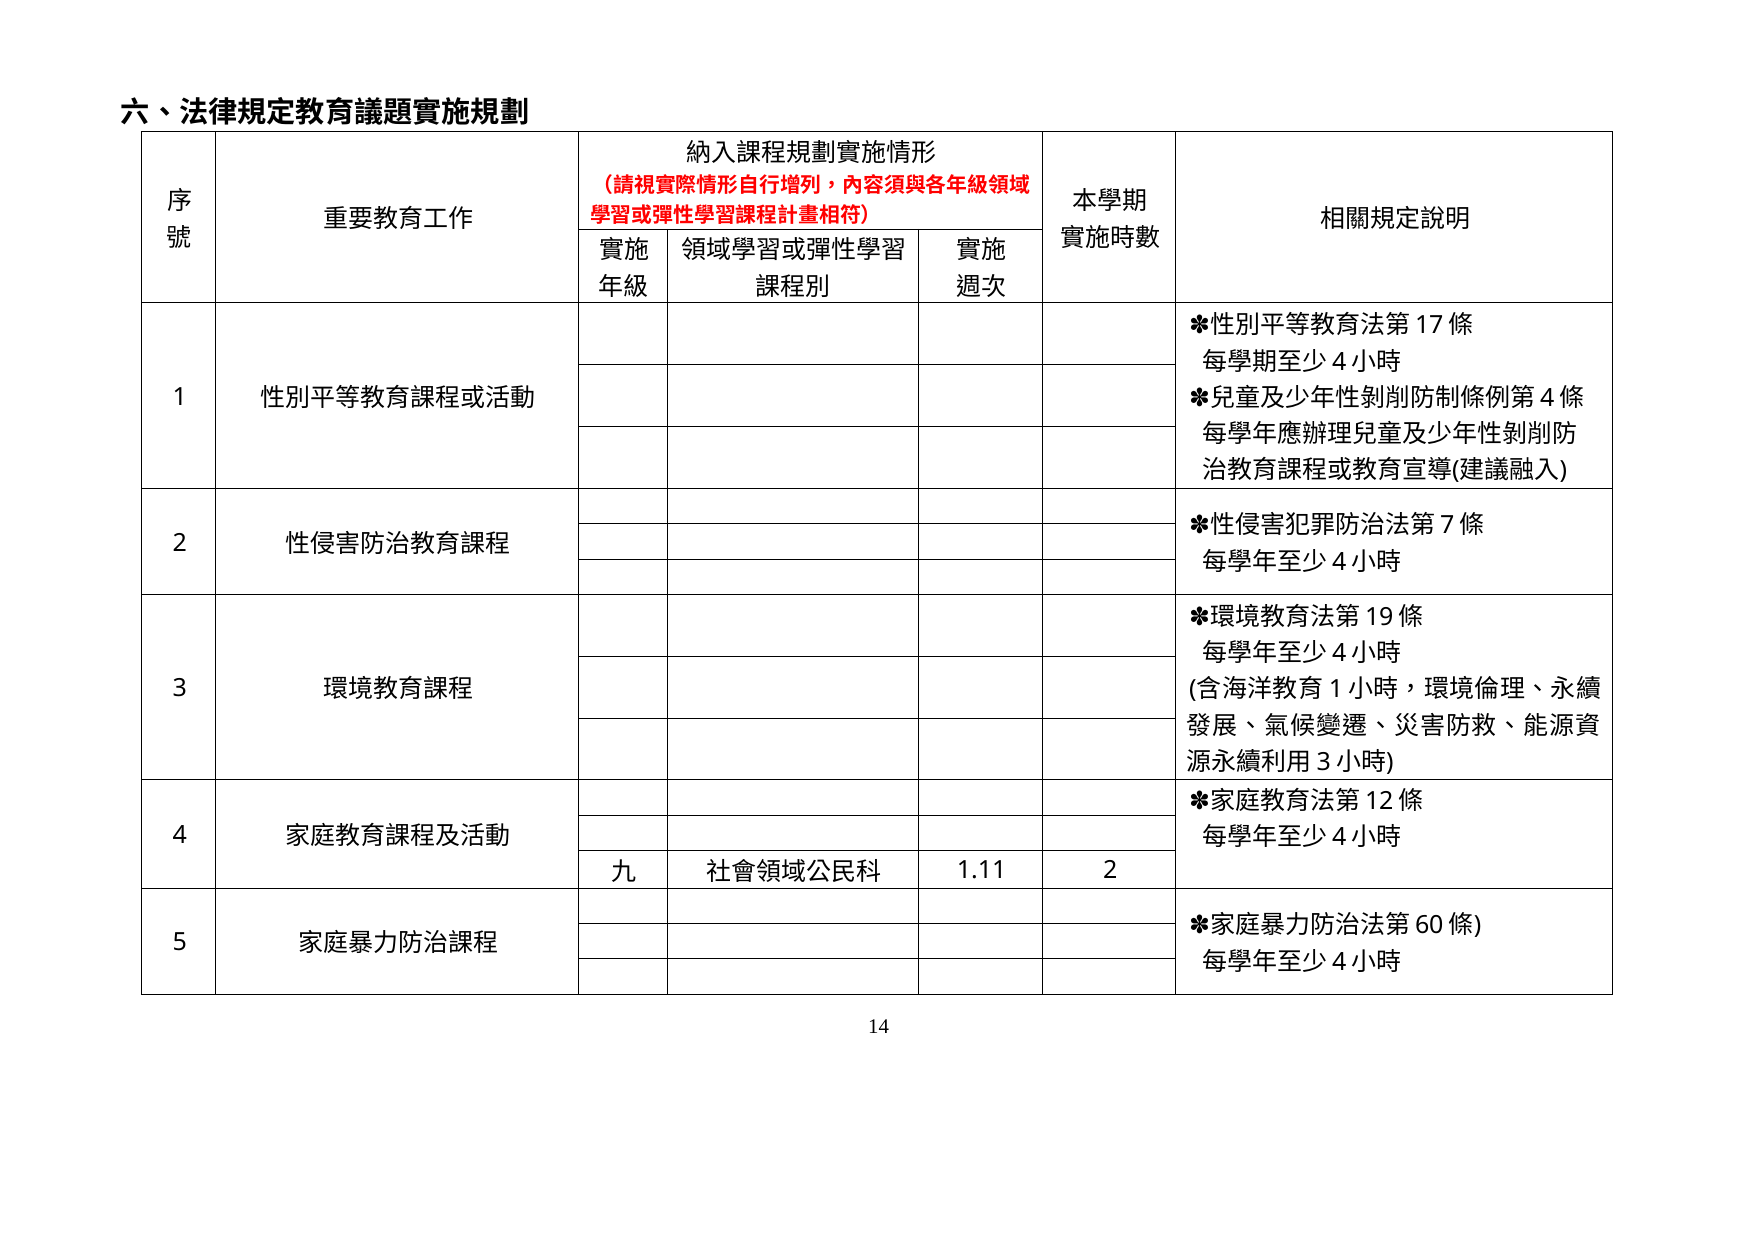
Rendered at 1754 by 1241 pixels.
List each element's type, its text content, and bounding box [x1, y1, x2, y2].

table_cell [579, 816, 667, 850]
table_cell [579, 780, 667, 815]
table_cell [919, 489, 1042, 523]
table_cell [668, 595, 918, 656]
text 六、法律規定教育議題實施規劃 [118, 89, 1636, 131]
table_cell ✽家庭暴力防治法第60條) 每學年至少4小時 [1176, 889, 1612, 994]
table_cell [919, 780, 1042, 815]
table_cell [668, 816, 918, 850]
table_cell [579, 303, 667, 364]
table_cell 5 [142, 889, 215, 994]
table_cell 1 [142, 303, 215, 488]
table_cell [579, 719, 667, 779]
table_cell ✽家庭教育法第12條 每學年至少4小時 [1176, 780, 1612, 887]
table_cell ✽性別平等教育法第17條 每學期至少4小時 ✽兒童及少年性剝削防制條例第4條 每學年應辦理兒童及少年性剝削防 治教育課程或教育宣導(建議融入) [1176, 303, 1612, 488]
table_cell [1043, 780, 1175, 815]
table_cell 實施年級 [579, 230, 667, 302]
table_cell [579, 959, 667, 994]
table_cell [1043, 924, 1175, 958]
table_cell [1043, 595, 1175, 656]
table_cell [1043, 427, 1175, 488]
table_cell 2 [142, 489, 215, 594]
table_cell 性侵害防治教育課程 [216, 489, 578, 594]
table_cell [668, 560, 918, 594]
table_cell [579, 365, 667, 426]
table_cell 1.11 [919, 851, 1042, 887]
table_cell [579, 657, 667, 717]
table_cell [579, 889, 667, 923]
table_cell [919, 303, 1042, 364]
table_cell [579, 560, 667, 594]
table_cell [668, 780, 918, 815]
table_cell [1043, 959, 1175, 994]
table_cell [919, 657, 1042, 717]
table_cell [1043, 303, 1175, 364]
table_cell [668, 959, 918, 994]
table_cell [668, 524, 918, 558]
table_cell 實施 週次 [919, 230, 1042, 302]
table_cell [919, 560, 1042, 594]
table_cell [919, 924, 1042, 958]
table_cell [668, 489, 918, 523]
table_cell 2 [1043, 851, 1175, 887]
table_cell 性別平等教育課程或活動 [216, 303, 578, 488]
table_header 序號 [142, 132, 215, 302]
table_cell [668, 657, 918, 717]
table_cell 社會領域公民科 [668, 851, 918, 887]
table_cell 家庭暴力防治課程 [216, 889, 578, 994]
table_header 重要教育工作 [216, 132, 578, 302]
table_cell [919, 427, 1042, 488]
table_cell [1043, 365, 1175, 426]
table_cell [668, 365, 918, 426]
table_header 納入課程規劃實施情形 （請視實際情形自行增列，內容須與各年級領域學習或彈性學習課程計畫相符） [579, 132, 1042, 229]
table_cell 家庭教育課程及活動 [216, 780, 578, 887]
table_cell 4 [142, 780, 215, 887]
table_header 本學期 實施時數 [1043, 132, 1175, 302]
table_cell [1043, 719, 1175, 779]
table_cell [919, 524, 1042, 558]
table_cell ✽環境教育法第19條 每學年至少4小時 (含海洋教育1小時，環境倫理、永續發展、氣候變遷、災害防救、能源資源永續利用3小時) [1176, 595, 1612, 779]
table_cell [668, 719, 918, 779]
table_cell [1043, 489, 1175, 523]
table_cell [919, 816, 1042, 850]
table_cell [919, 595, 1042, 656]
table_cell 環境教育課程 [216, 595, 578, 779]
table_cell [919, 719, 1042, 779]
table_cell [668, 889, 918, 923]
table_cell [579, 595, 667, 656]
table_cell [919, 889, 1042, 923]
table_cell [579, 924, 667, 958]
table_header 相關規定說明 [1176, 132, 1612, 302]
table_cell [668, 303, 918, 364]
table_cell [919, 959, 1042, 994]
table_cell [579, 524, 667, 558]
table_cell [1043, 889, 1175, 923]
table_cell [1043, 657, 1175, 717]
table_cell [1043, 816, 1175, 850]
table_cell [579, 427, 667, 488]
table_cell 九 [579, 851, 667, 887]
table_cell [668, 427, 918, 488]
table_cell [1043, 560, 1175, 594]
table_cell [668, 924, 918, 958]
table_cell 領域學習或彈性學習課程別 [668, 230, 918, 302]
table_cell 3 [142, 595, 215, 779]
table_cell ✽性侵害犯罪防治法第7條 每學年至少4小時 [1176, 489, 1612, 594]
table_cell [919, 365, 1042, 426]
table_cell [1043, 524, 1175, 558]
table_cell [579, 489, 667, 523]
